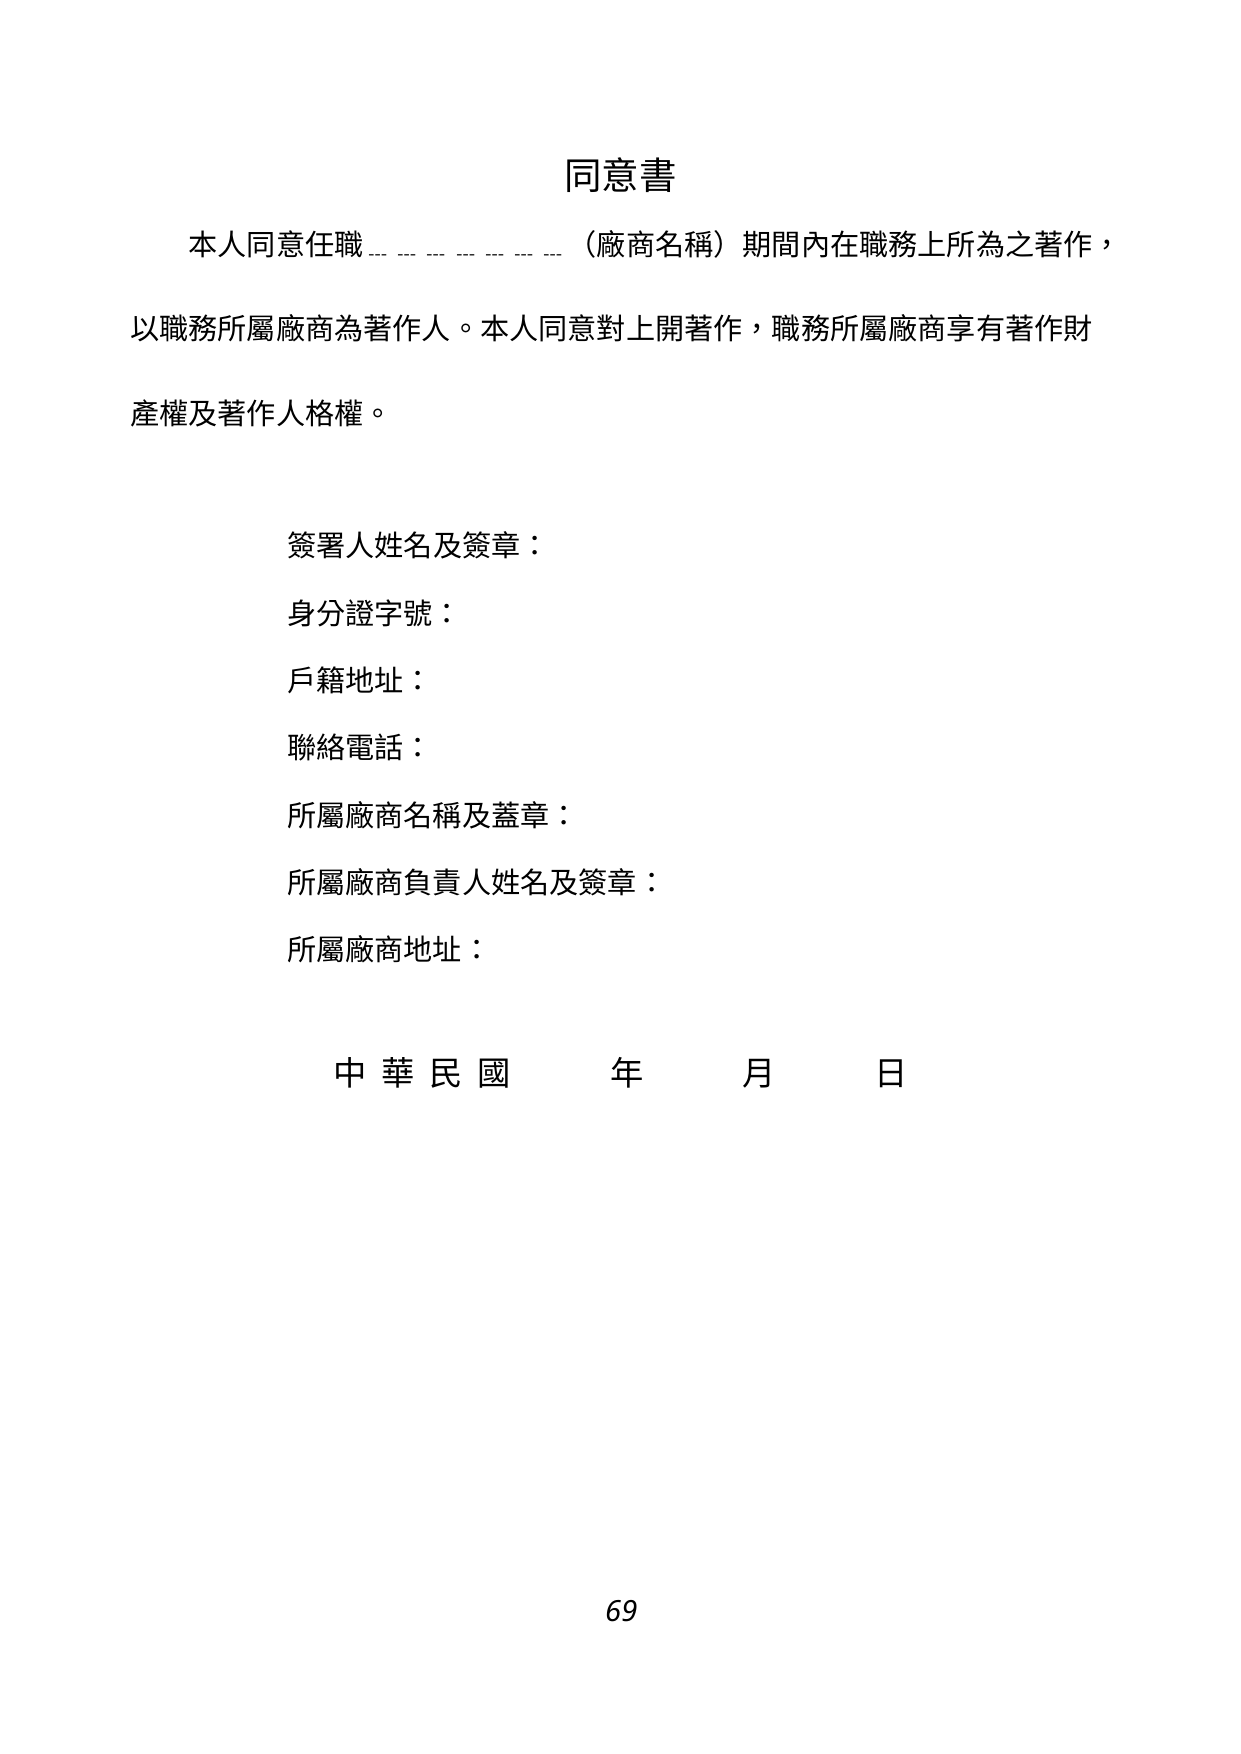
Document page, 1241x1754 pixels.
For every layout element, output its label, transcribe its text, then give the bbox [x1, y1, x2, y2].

text 所屬廠商名稱及蓋章： [287, 792, 1096, 834]
text 聯絡電話： [287, 725, 1096, 767]
text 簽署人姓名及簽章： [287, 523, 1096, 565]
text 身分證字號： [287, 590, 1096, 633]
text 同意書 [130, 146, 1110, 201]
text 所屬廠商地址： [287, 927, 1096, 969]
text 所屬廠商負責人姓名及簽章： [287, 859, 1096, 902]
text 中 華 民 國 年 月 日 [130, 1046, 1110, 1094]
text 戶籍地址： [287, 658, 1096, 700]
text 本人同意任職﹍﹍﹍﹍﹍﹍﹍（廠商名稱）期間內在職務上所為之著作，以職務所屬廠商為著作人。本人同意對上開著作，職務所屬廠商享有著作財產權及著作人格權。 [130, 221, 1110, 433]
